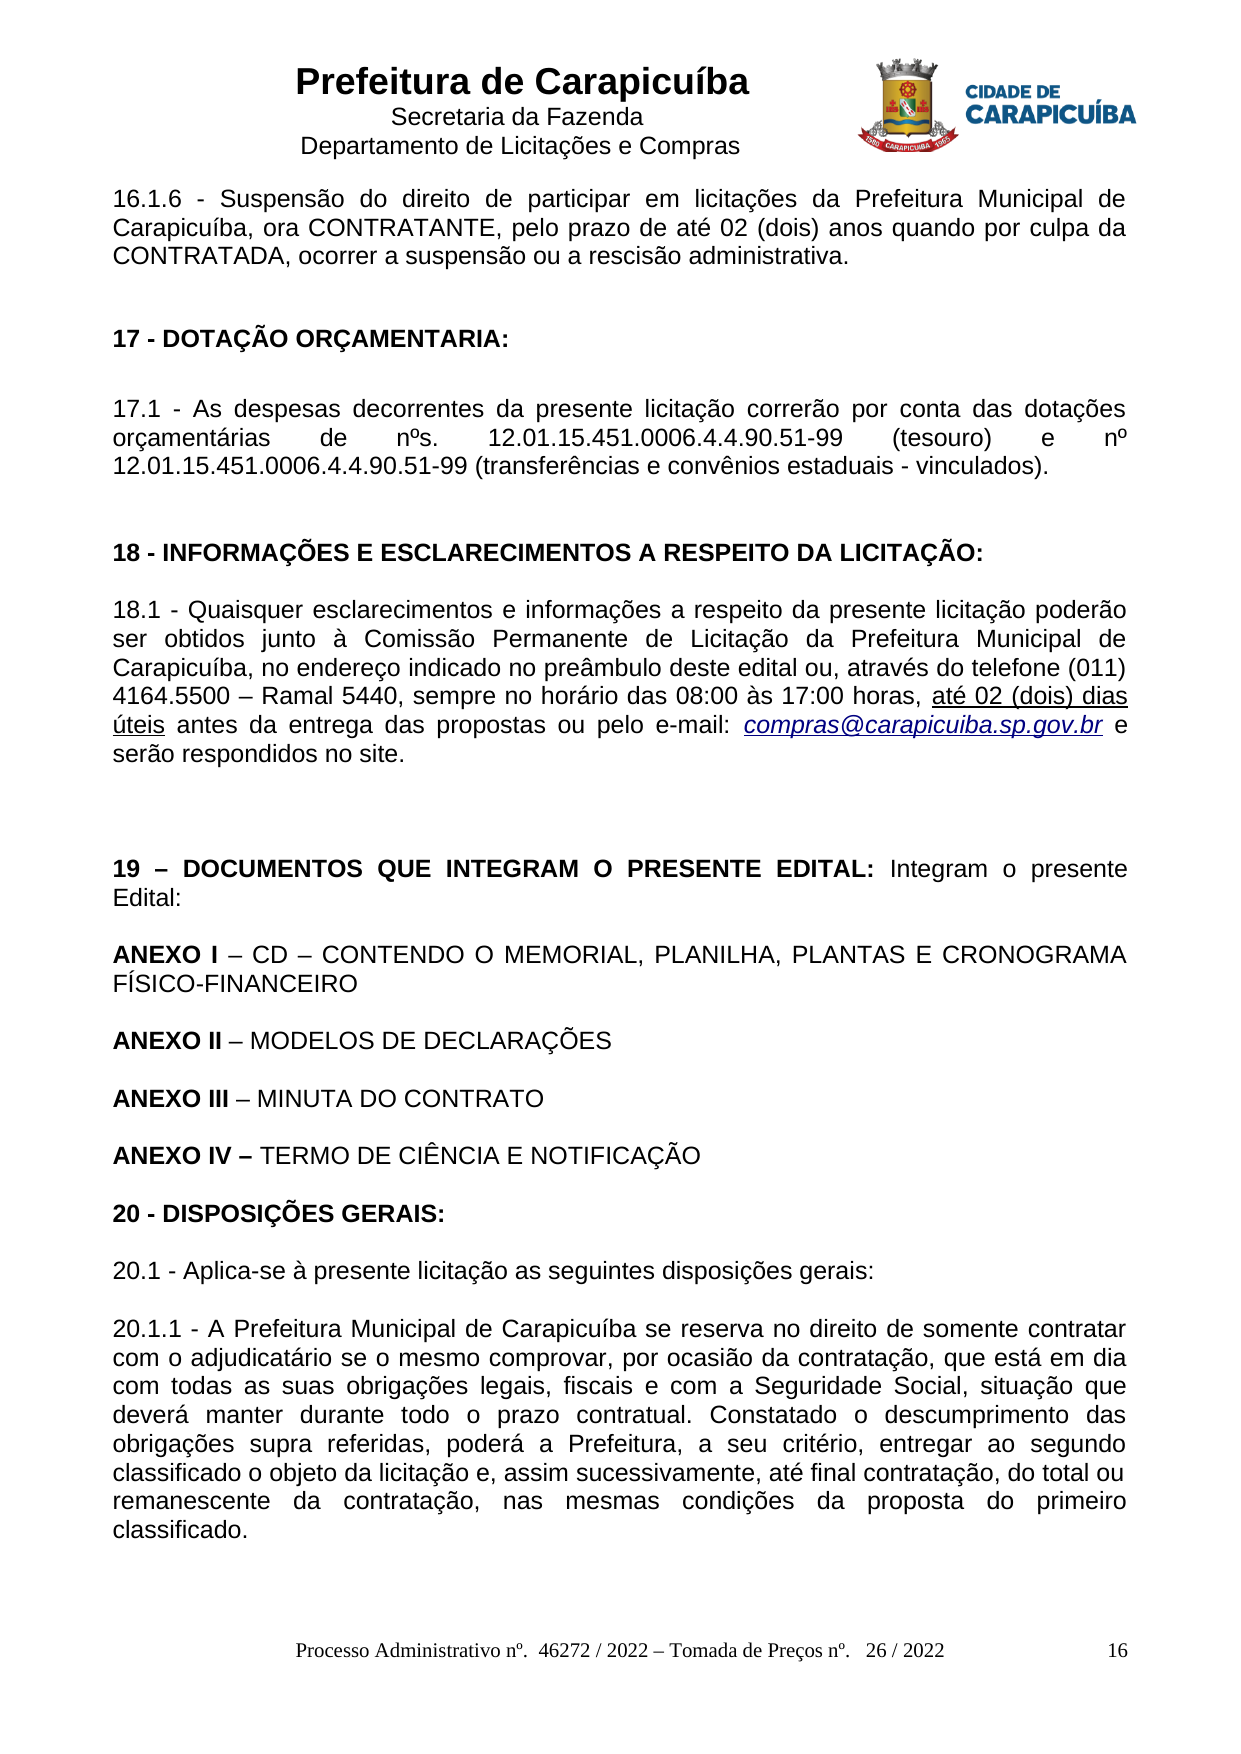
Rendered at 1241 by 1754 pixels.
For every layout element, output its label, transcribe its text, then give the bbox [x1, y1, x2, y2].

text ANEXO IV – TERMO DE CIÊNCIA E NOTIFICAÇÃO [112, 1141, 1128, 1170]
text 20 - DISPOSIÇÕES GERAIS: [112, 1199, 1128, 1227]
text ANEXO I – CD – CONTENDO O MEMORIAL, PLANILHA, PLANTAS E CRONOGRAMA FÍSICO-FINANCEIRO [112, 940, 1128, 997]
text 20.1 - Aplica-se à presente licitação as seguintes disposições gerais: [112, 1256, 1128, 1285]
text 17 - DOTAÇÃO ORÇAMENTARIA: [112, 324, 1128, 352]
picture [857, 57, 1139, 152]
text 18.1 - Quaisquer esclarecimentos e informações a respeito da presente licitação poderão ser obtidos junto à Comissão Permanente de Licitação da Prefeitura Municipal de Carapicuíba, no endereço indicado no preâmbulo deste edital ou, através do telefone (011) 4164.5500 – Ramal 5440, sempre no horário das 08:00 às 17:00 horas, até 02 (dois) dias úteis antes da entrega das propostas ou pelo e-mail: compras@carapicuiba.sp.gov.br e serão respondidos no site. [112, 595, 1128, 767]
text remanescente da contratação, nas mesmas condições da proposta do primeiro classificado. [112, 1486, 1128, 1544]
text ANEXO III – MINUTA DO CONTRATO [112, 1084, 1128, 1112]
text 20.1.1 - A Prefeitura Municipal de Carapicuíba se reserva no direito de somente contratar com o adjudicatário se o mesmo comprovar, por ocasião da contratação, que está em dia com todas as suas obrigações legais, fiscais e com a Seguridade Social, situação que deverá manter durante todo o prazo contratual. Constatado o descumprimento das obrigações supra referidas, poderá a Prefeitura, a seu critério, entregar ao segundo classificado o objeto da licitação e, assim sucessivamente, até final contratação, do total ou [112, 1314, 1128, 1486]
text ANEXO II – MODELOS DE DECLARAÇÕES [112, 1026, 1128, 1055]
text 16.1.6 - Suspensão do direito de participar em licitações da Prefeitura Municipal de Carapicuíba, ora CONTRATANTE, pelo prazo de até 02 (dois) anos quando por culpa da CONTRATADA, ocorrer a suspensão ou a rescisão administrativa. [112, 184, 1128, 270]
text 19 – DOCUMENTOS QUE INTEGRAM O PRESENTE EDITAL: Integram o presente Edital: [112, 854, 1128, 911]
text 17.1 - As despesas decorrentes da presente licitação correrão por conta das dotações orçamentárias de nºs. 12.01.15.451.0006.4.4.90.51-99 (tesouro) e nº 12.01.15.451.0006.4.4.90.51-99 (transferências e convênios estaduais - vinculados). [112, 394, 1128, 480]
text 18 - INFORMAÇÕES E ESCLARECIMENTOS A RESPEITO DA LICITAÇÃO: [112, 537, 1128, 566]
